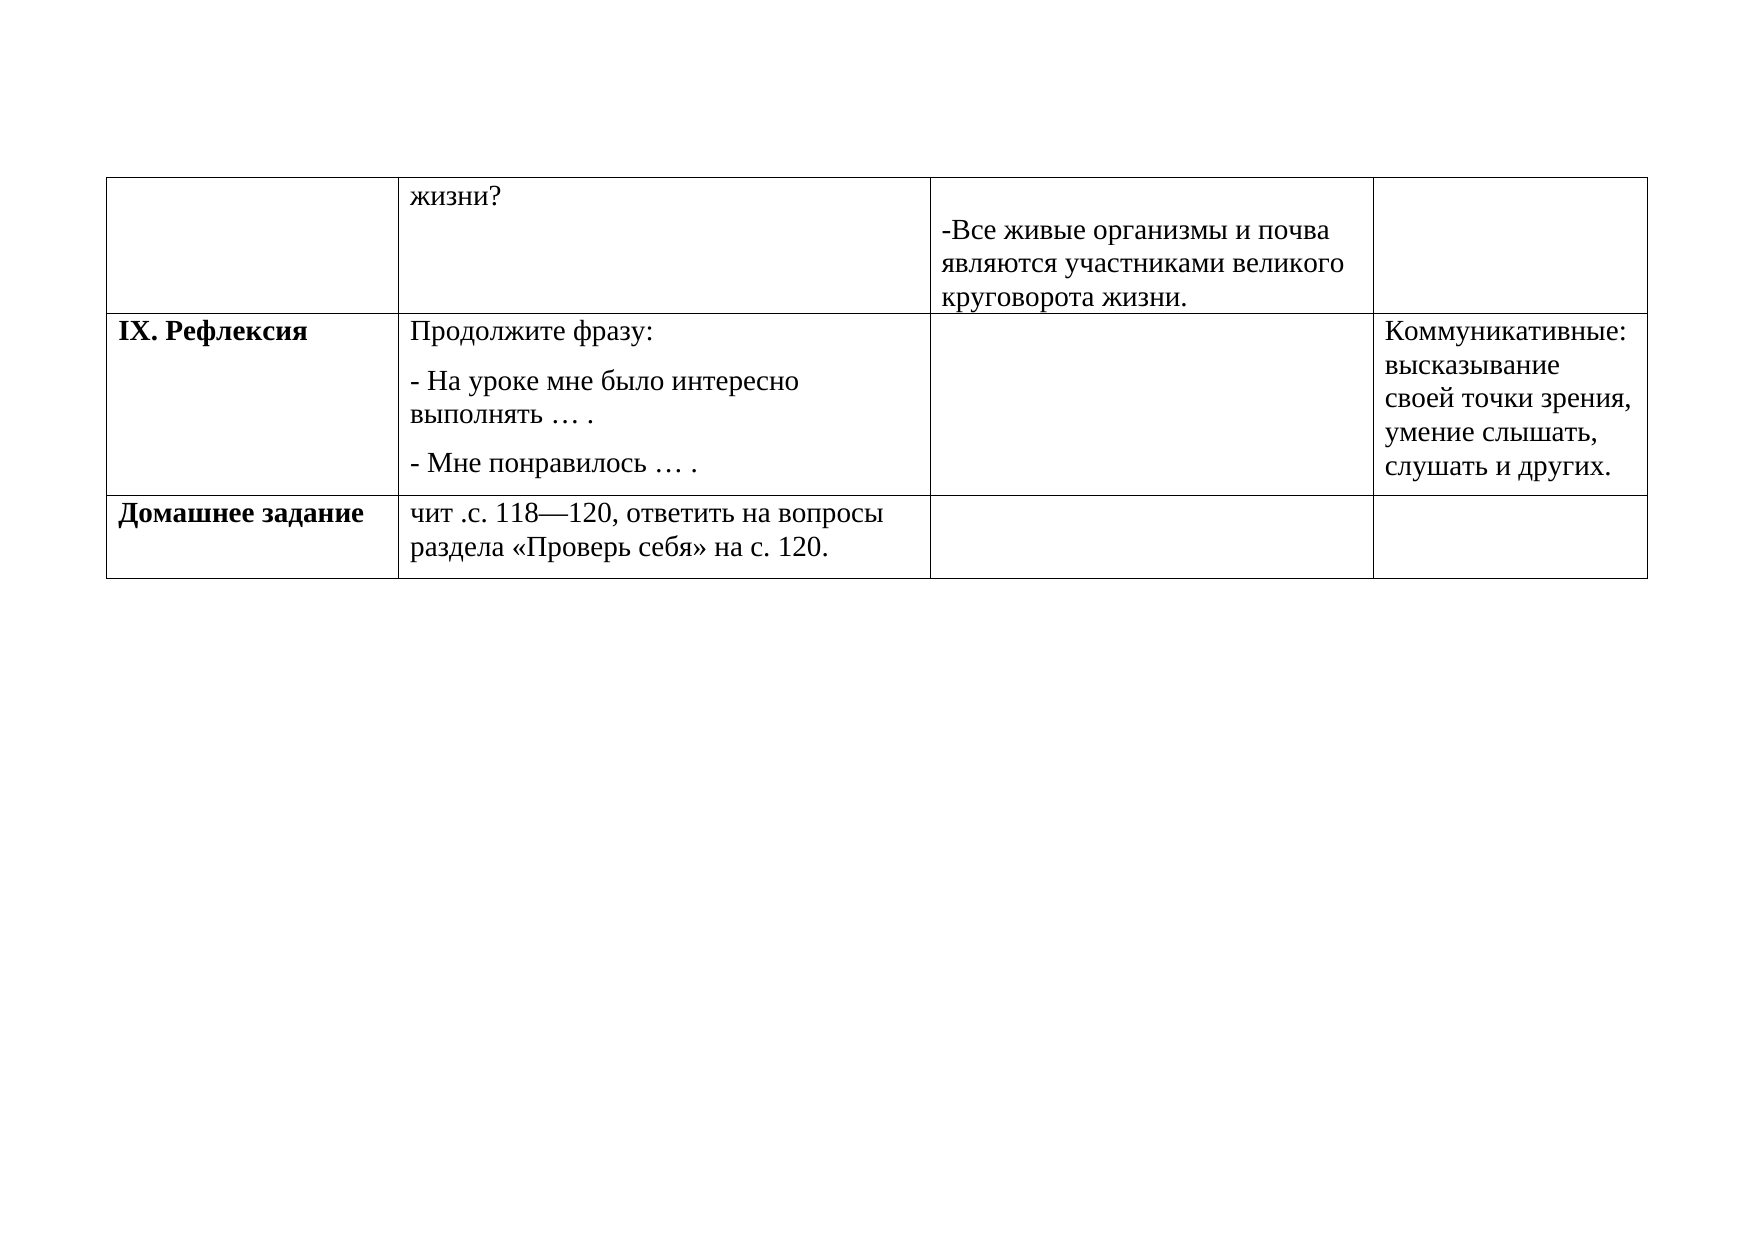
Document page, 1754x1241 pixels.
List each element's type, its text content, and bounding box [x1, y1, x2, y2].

table_cell Продолжите фразу: - На уроке мне было интересно выполнять … . - Мне понравилось … . [399, 314, 930, 494]
table_cell -Какова роль почвы в этом круговороте? -С какими группами организмов мы сегодня познакомились на уроке? -Что является участником круговорота жизни? [399, 178, 930, 312]
table_cell IX. Рефлексия [107, 314, 398, 494]
table_cell чит .с. 118—120, ответить на вопросы раздела «Проверь себя» на с. 120. [399, 496, 930, 578]
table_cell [1374, 178, 1647, 312]
table_cell Домашнее задание [107, 496, 398, 578]
table_cell [931, 314, 1373, 494]
table_cell Коммуникативные: высказывание своей точки зрения, умение слышать, слушать и других. [1374, 314, 1647, 494]
table_cell [931, 496, 1373, 578]
table_cell [1374, 496, 1647, 578]
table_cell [931, 178, 1373, 312]
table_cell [107, 178, 398, 312]
